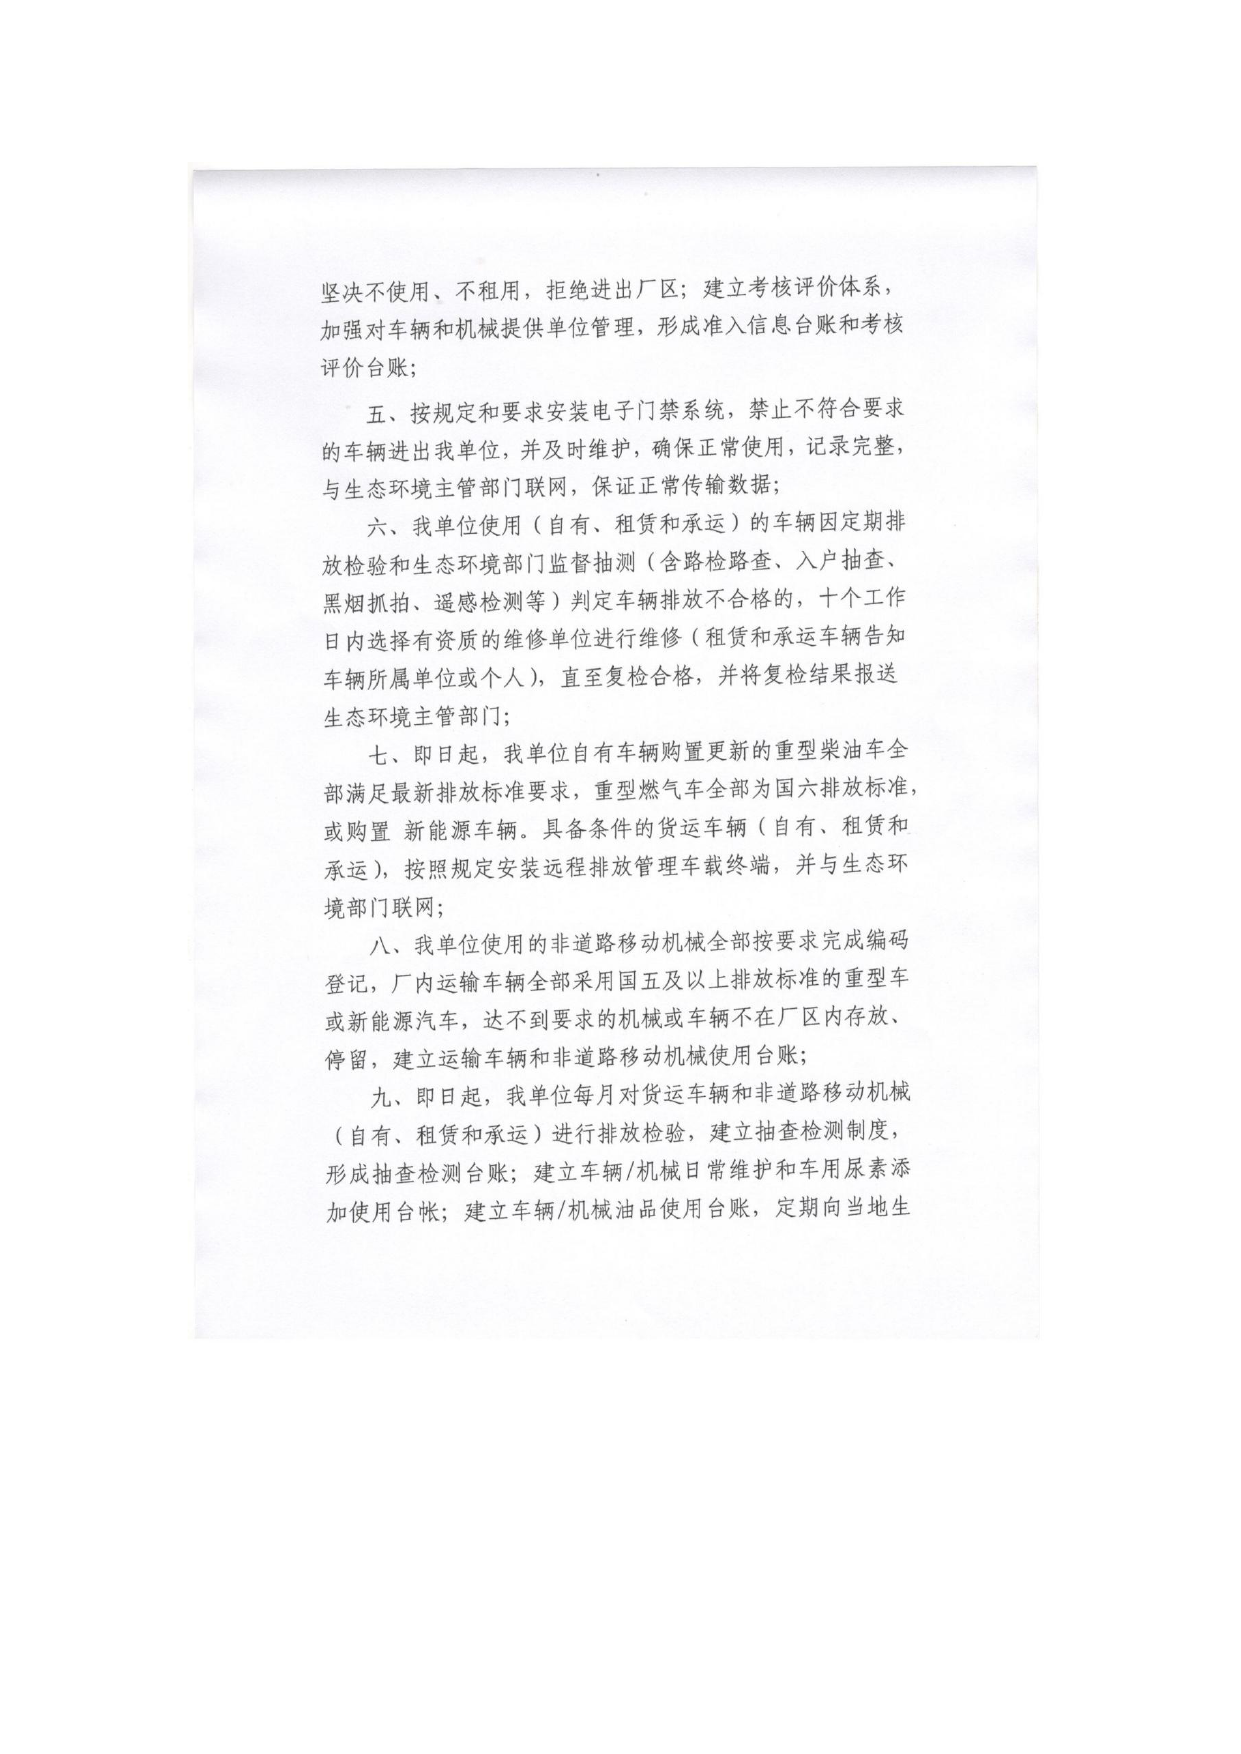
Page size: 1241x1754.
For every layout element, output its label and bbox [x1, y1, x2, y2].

picture [187, 162, 1052, 1351]
